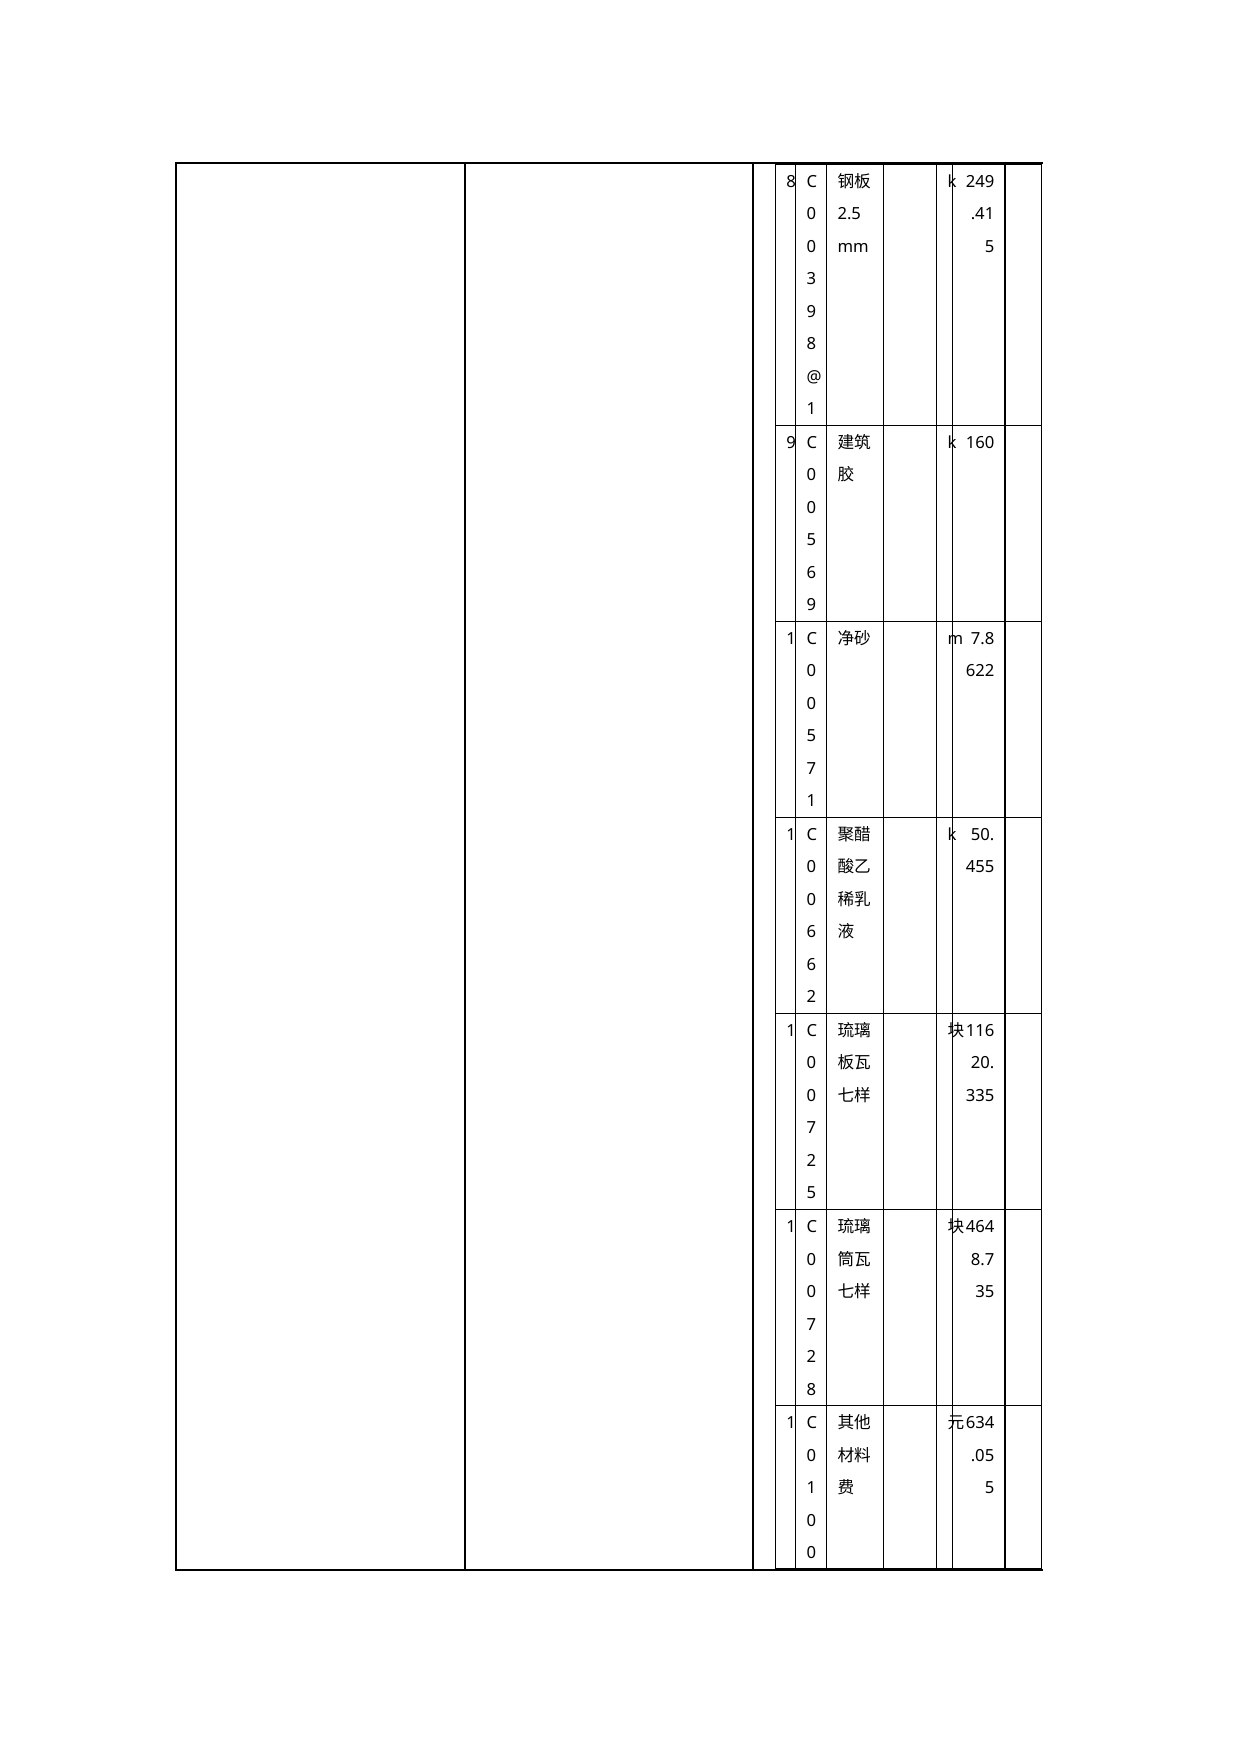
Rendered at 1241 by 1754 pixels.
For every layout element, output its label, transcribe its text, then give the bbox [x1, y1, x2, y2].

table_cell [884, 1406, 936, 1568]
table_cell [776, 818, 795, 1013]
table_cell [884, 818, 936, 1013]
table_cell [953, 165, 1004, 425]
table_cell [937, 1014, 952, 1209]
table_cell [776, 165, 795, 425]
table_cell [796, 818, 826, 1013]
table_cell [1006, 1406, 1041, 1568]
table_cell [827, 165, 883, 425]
table_cell [177, 164, 464, 1569]
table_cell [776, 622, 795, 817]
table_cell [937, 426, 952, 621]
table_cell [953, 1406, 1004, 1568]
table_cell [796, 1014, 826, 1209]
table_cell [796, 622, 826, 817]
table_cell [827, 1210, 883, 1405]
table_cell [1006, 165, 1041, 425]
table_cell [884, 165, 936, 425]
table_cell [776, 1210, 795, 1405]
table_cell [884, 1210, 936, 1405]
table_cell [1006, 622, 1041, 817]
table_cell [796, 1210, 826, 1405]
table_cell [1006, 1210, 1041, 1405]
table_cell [754, 164, 775, 1569]
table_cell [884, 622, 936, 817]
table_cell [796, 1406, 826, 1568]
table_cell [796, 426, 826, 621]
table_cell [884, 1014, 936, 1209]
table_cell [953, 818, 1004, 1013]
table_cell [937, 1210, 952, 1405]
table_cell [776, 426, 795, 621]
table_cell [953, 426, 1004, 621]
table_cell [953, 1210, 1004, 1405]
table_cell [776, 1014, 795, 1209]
table_cell 1 [466, 164, 752, 1569]
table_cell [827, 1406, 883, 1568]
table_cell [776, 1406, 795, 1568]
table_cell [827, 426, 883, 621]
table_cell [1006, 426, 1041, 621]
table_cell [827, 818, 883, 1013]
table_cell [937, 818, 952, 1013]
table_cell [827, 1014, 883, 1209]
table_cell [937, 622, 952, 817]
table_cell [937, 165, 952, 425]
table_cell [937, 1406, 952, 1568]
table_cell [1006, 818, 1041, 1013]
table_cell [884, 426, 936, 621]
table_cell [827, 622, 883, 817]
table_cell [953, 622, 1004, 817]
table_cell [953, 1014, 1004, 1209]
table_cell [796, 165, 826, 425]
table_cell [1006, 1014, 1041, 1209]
